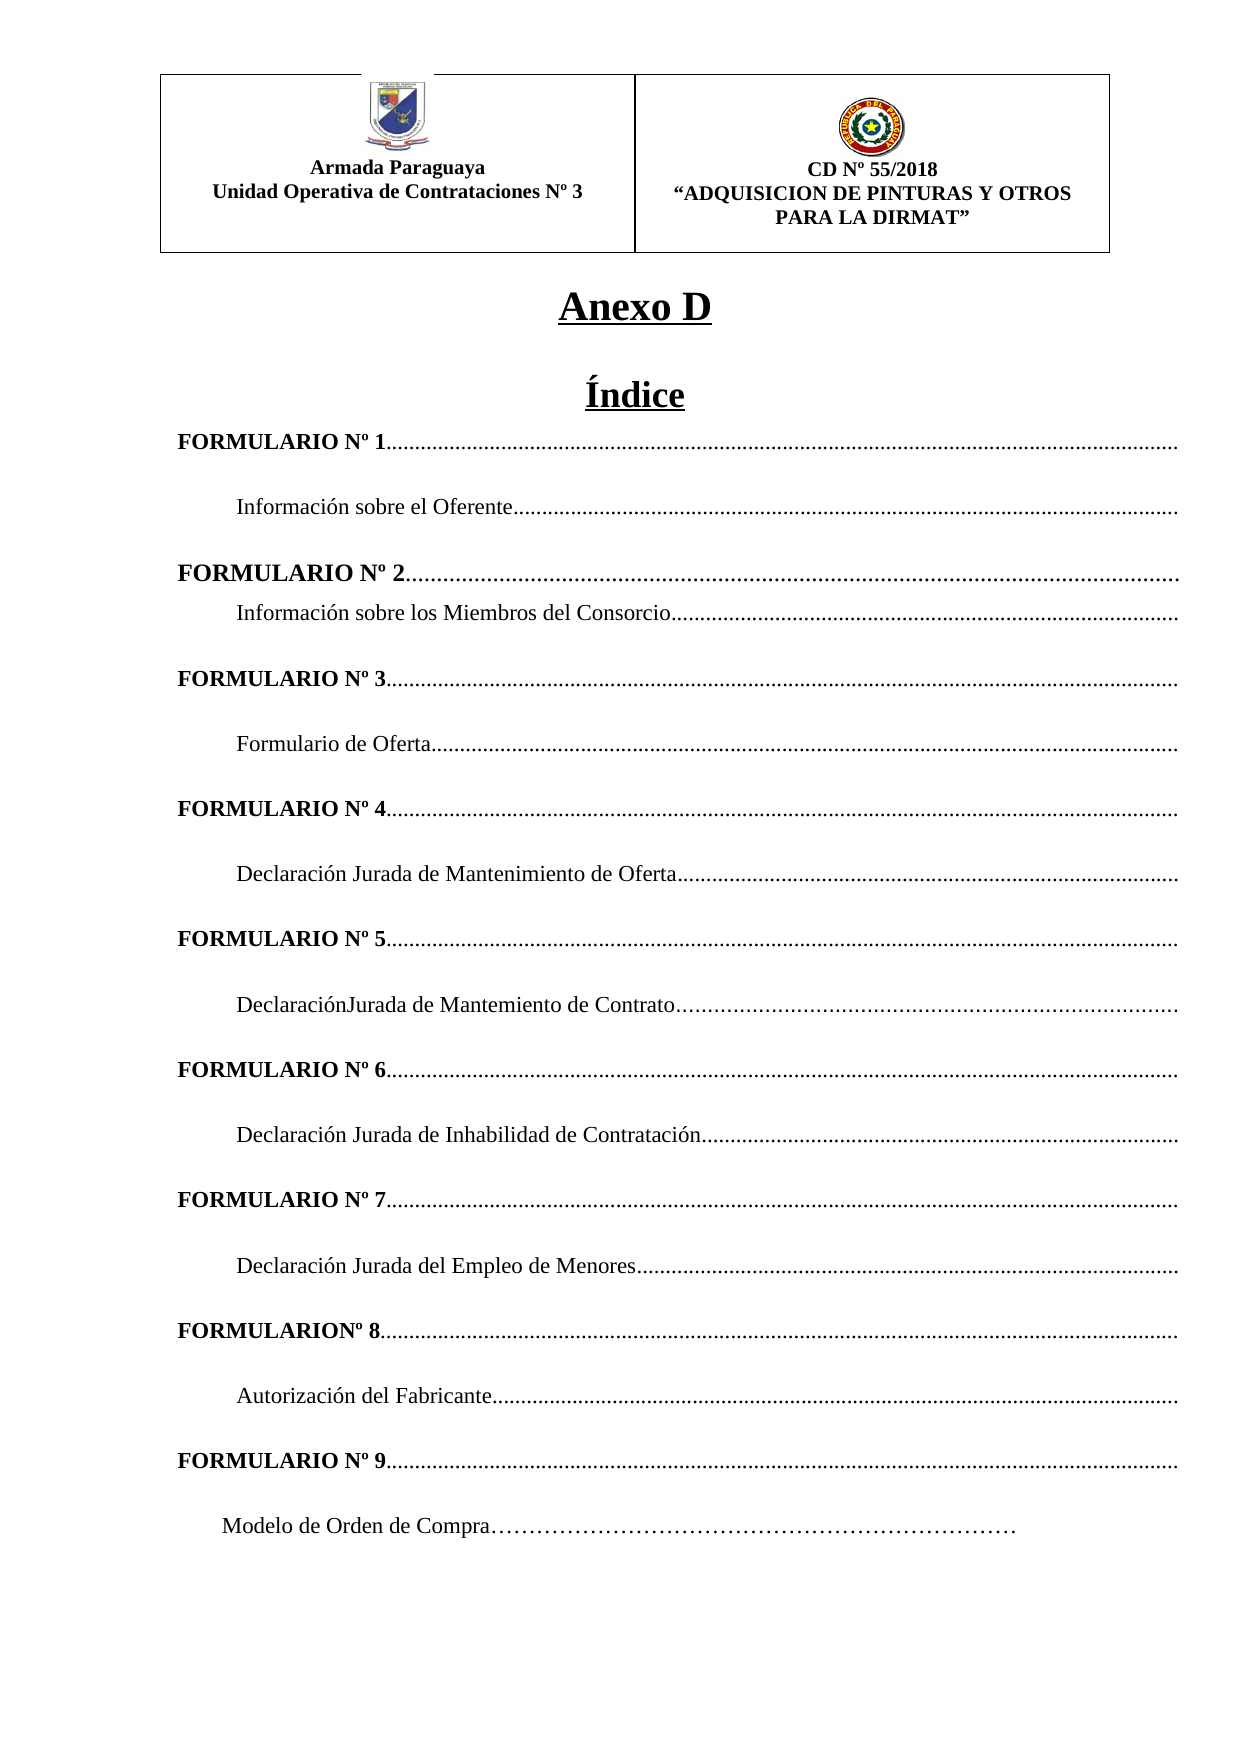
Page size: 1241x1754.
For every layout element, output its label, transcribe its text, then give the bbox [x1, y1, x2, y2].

text Índice [177, 372, 1093, 415]
text FORMULARIO Nº 6 [177, 1056, 1093, 1082]
text DeclaraciónJurada de Mantemiento de Contrato [202, 991, 1093, 1017]
text FORMULARIO Nº 3 [177, 665, 1093, 691]
text Formulario de Oferta [202, 730, 1093, 756]
text FORMULARIO Nº 2 [177, 558, 1211, 587]
text FORMULARIO Nº 9 [177, 1447, 1093, 1474]
text Información sobre los Miembros del Consorcio [202, 599, 1093, 626]
text Modelo de Orden de Compra…………………………………………………………… [177, 1512, 1093, 1539]
text FORMULARIO Nº 7 [177, 1186, 1093, 1213]
text Autorización del Fabricante [202, 1382, 1093, 1408]
text FORMULARIO Nº 1 [177, 428, 1093, 454]
text FORMULARIONº 8 [177, 1317, 1093, 1343]
text Declaración Jurada de Mantenimiento de Oferta [202, 860, 1093, 887]
text FORMULARIO Nº 5 [177, 926, 1093, 952]
text Anexo D [177, 281, 1093, 329]
text Declaración Jurada del Empleo de Menores [202, 1252, 1093, 1278]
picture [361, 74, 434, 155]
text Declaración Jurada de Inhabilidad de Contratación [202, 1121, 1093, 1148]
text Información sobre el Oferente [202, 493, 1093, 519]
text FORMULARIO Nº 4 [177, 795, 1093, 821]
